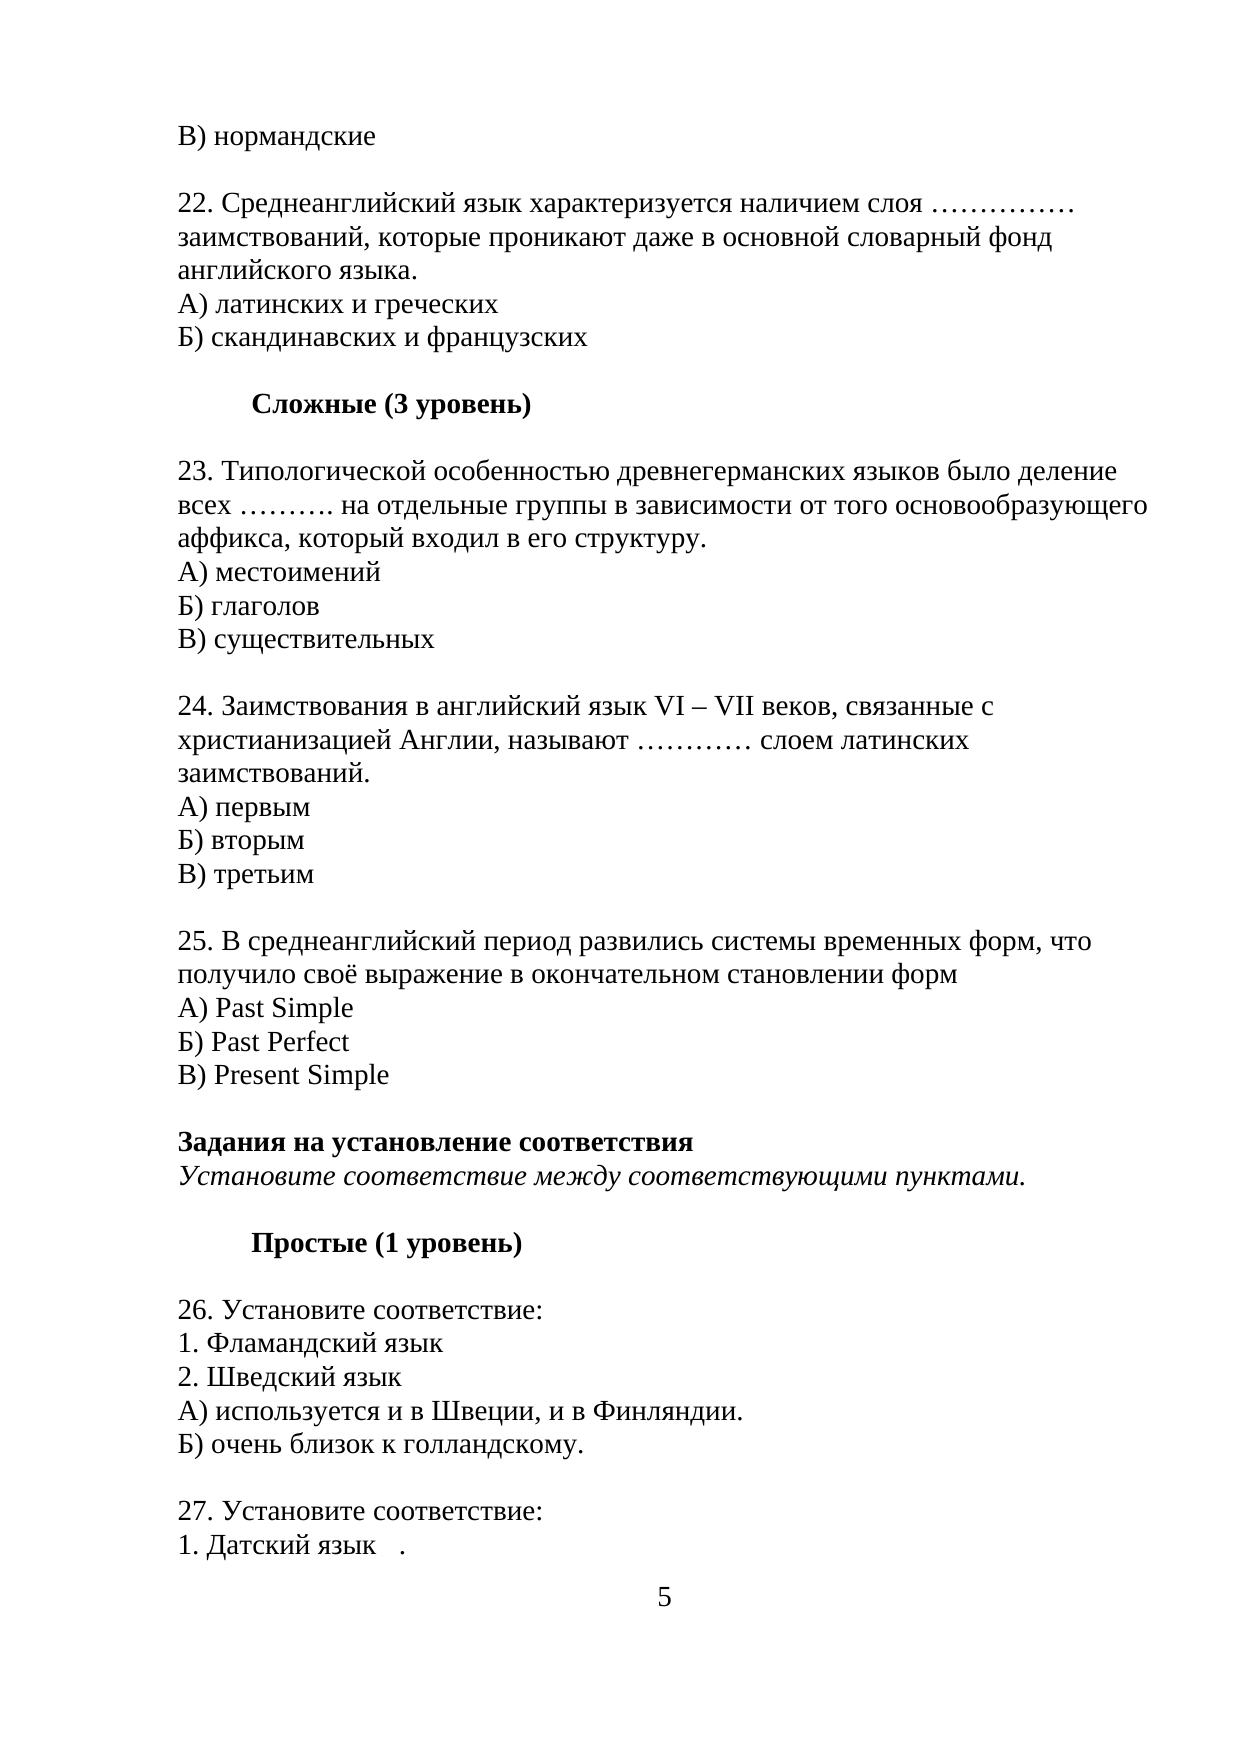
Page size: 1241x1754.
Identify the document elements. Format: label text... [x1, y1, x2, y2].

text 2. Шведский язык [177, 1359, 1152, 1393]
text В) существительных [177, 621, 1152, 655]
text Задания на установление соответствия [177, 1124, 1152, 1158]
text Б) вторым [177, 822, 1152, 856]
text 24. Заимствования в английский язык VI – VII веков, связанные с христианизацией Англии, называют ………… слоем латинских заимствований. [177, 688, 1152, 789]
text А) местоимений [177, 554, 1152, 588]
text Б) глаголов [177, 588, 1152, 621]
text А) латинских и греческих [177, 286, 1152, 319]
text В) нормандские [177, 118, 1152, 152]
text 26. Установите соответствие: [177, 1292, 1152, 1326]
text Б) очень близок к голландскому. [177, 1426, 1152, 1460]
text А) Past Simple [177, 990, 1152, 1024]
text 23. Типологической особенностью древнегерманских языков было деление всех ………. на отдельные группы в зависимости от того основообразующего аффикса, который входил в его структуру. [177, 453, 1152, 554]
text Б) Past Perfect [177, 1024, 1152, 1057]
text Б) скандинавских и французских [177, 319, 1152, 353]
text 1. Датский язык . [177, 1527, 1152, 1560]
text Установите соответствие между соответствующими пунктами. [177, 1158, 1152, 1191]
text В) третьим [177, 856, 1152, 889]
text Простые (1 уровень) [177, 1225, 1152, 1258]
text 1. Фламандский язык [177, 1326, 1152, 1359]
text 25. В среднеанглийский период развились системы временных форм, что получило своё выражение в окончательном становлении форм [177, 923, 1152, 990]
text 22. Среднеанглийский язык характеризуется наличием слоя …………… заимствований, которые проникают даже в основной словарный фонд английского языка. [177, 185, 1152, 286]
text В) Present Simple [177, 1057, 1152, 1091]
text Сложные (3 уровень) [177, 386, 1152, 420]
text А) первым [177, 789, 1152, 822]
text А) используется и в Швеции, и в Финляндии. [177, 1393, 1152, 1426]
text 27. Установите соответствие: [177, 1493, 1152, 1527]
